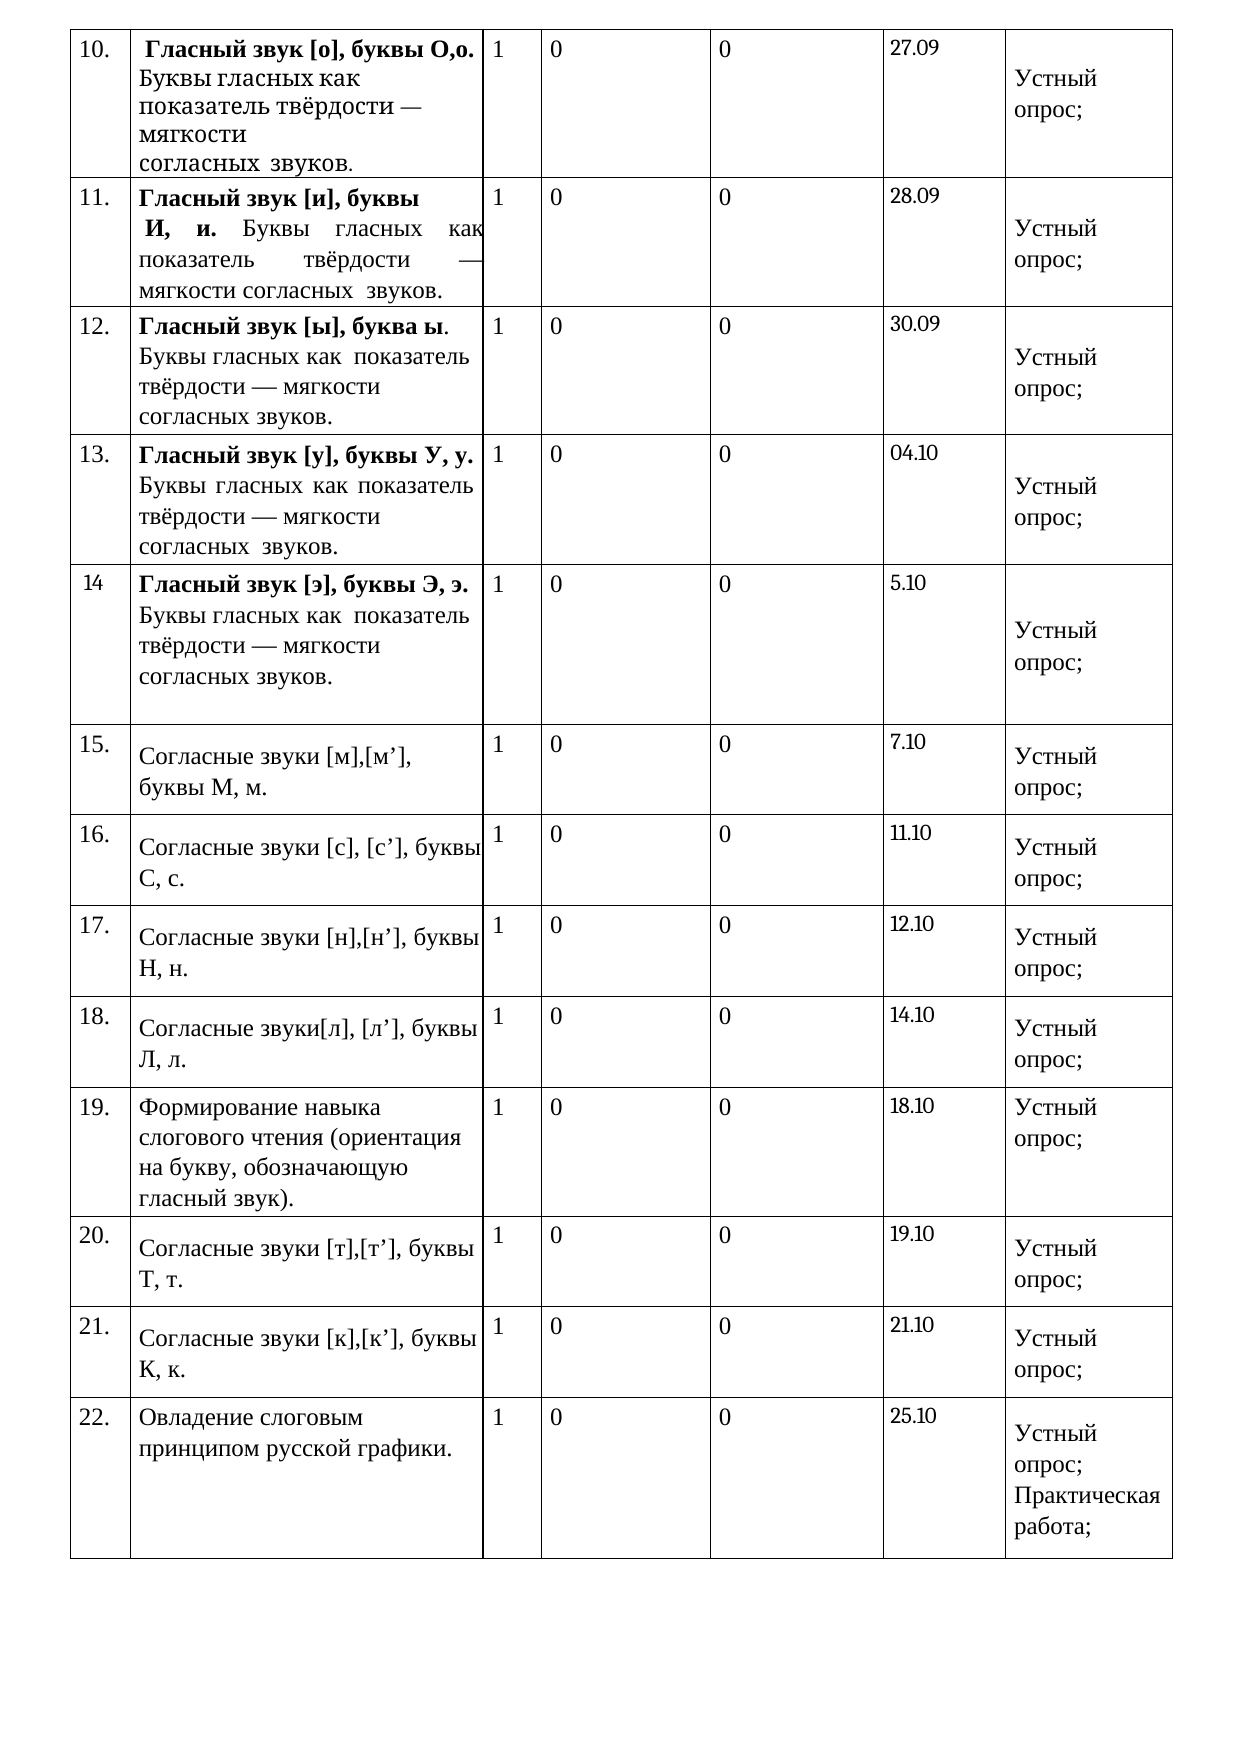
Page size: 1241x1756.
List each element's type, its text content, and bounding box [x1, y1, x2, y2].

table_cell Гласный звук [э], буквы Э, э. Буквы гласных как показатель твёрдости — мягкости согласных звуков. [131, 565, 482, 724]
table_cell 1 [484, 435, 541, 564]
table_cell Формирование навыка слогового чтения (ориентация на букву, обозначающую гласный звук). [131, 1088, 482, 1216]
table_cell Устный опрос; [1006, 725, 1172, 814]
table_header 10. [71, 30, 130, 177]
table_cell Согласные звуки [м],[м’], буквы М, м. [131, 725, 482, 814]
table_cell Устный опрос; [1006, 307, 1172, 434]
table_cell 19.10 [884, 1217, 1005, 1306]
table_cell Овладение слоговым принципом русской графики. [131, 1398, 482, 1558]
table_cell 21. [71, 1307, 130, 1397]
table_cell 0 [711, 906, 883, 996]
table_header Гласный звук [о], буквы О,о. Буквы гласных как показатель твёрдости — мягкости согласных звуков. [131, 30, 482, 177]
table_cell 19. [71, 1088, 130, 1216]
table_cell 0 [711, 1088, 883, 1216]
table_header 0 [542, 30, 710, 177]
table_cell 0 [542, 1088, 710, 1216]
table_cell 5.10 [884, 565, 1005, 724]
table_cell 1 [484, 1217, 541, 1306]
table_cell 15. [71, 725, 130, 814]
table_cell 0 [711, 1398, 883, 1558]
table_cell 1 [484, 178, 541, 306]
table_cell 11. [71, 178, 130, 306]
table_cell 1 [484, 1088, 541, 1216]
table_cell Устный опрос; [1006, 1307, 1172, 1397]
table_cell Гласный звук [и], буквы И, и. Буквы гласных как показатель твёрдости — мягкости согласных звуков. [131, 178, 482, 306]
table_cell 1 [484, 565, 541, 724]
table_cell Устный опрос; [1006, 906, 1172, 996]
table_cell 0 [711, 565, 883, 724]
table_cell 0 [542, 725, 710, 814]
table_cell 28.09 [884, 178, 1005, 306]
table_cell 1 [484, 997, 541, 1087]
table_header 27.09 [884, 30, 1005, 177]
table_cell 1 [484, 307, 541, 434]
table_cell 0 [542, 435, 710, 564]
table_cell 0 [542, 1217, 710, 1306]
table_cell 0 [711, 307, 883, 434]
table_cell 12.10 [884, 906, 1005, 996]
table_cell 21.10 [884, 1307, 1005, 1397]
table_cell Устный опрос; [1006, 1088, 1172, 1216]
table_cell 16. [71, 815, 130, 905]
table_cell 0 [542, 906, 710, 996]
table_cell 18. [71, 997, 130, 1087]
table_cell 1 [484, 725, 541, 814]
table_cell Устный опрос; [1006, 178, 1172, 306]
table_cell 0 [542, 815, 710, 905]
table_cell 1 [484, 1307, 541, 1397]
table_cell Устный опрос; [1006, 1217, 1172, 1306]
table_cell Гласный звук [ы], буква ы. Буквы гласных как показатель твёрдости — мягкости согласных звуков. [131, 307, 482, 434]
table_cell 0 [711, 725, 883, 814]
table_cell 11.10 [884, 815, 1005, 905]
table_cell 0 [542, 997, 710, 1087]
table_cell Согласные звуки [к],[к’], буквы К, к. [131, 1307, 482, 1397]
table_cell Согласные звуки [н],[н’], буквы Н, н. [131, 906, 482, 996]
table_cell 0 [542, 1398, 710, 1558]
table_cell 12. [71, 307, 130, 434]
table_cell 0 [542, 1307, 710, 1397]
table_cell Устный опрос; Практическая работа; [1006, 1398, 1172, 1558]
table_cell 14 [71, 565, 130, 724]
table_cell 0 [711, 1217, 883, 1306]
table_cell 25.10 [884, 1398, 1005, 1558]
table_header Устный опрос; [1006, 30, 1172, 177]
table_cell Устный опрос; [1006, 435, 1172, 564]
table_cell 0 [711, 435, 883, 564]
table_cell 17. [71, 906, 130, 996]
table_cell 0 [711, 1307, 883, 1397]
table_cell Устный опрос; [1006, 997, 1172, 1087]
table_cell 04.10 [884, 435, 1005, 564]
table_header 0 [711, 30, 883, 177]
table_cell 0 [542, 307, 710, 434]
table_cell Согласные звуки [с], [с’], буквы С, с. [131, 815, 482, 905]
table_cell 30.09 [884, 307, 1005, 434]
table_cell 1 [484, 1398, 541, 1558]
table_cell 1 [484, 815, 541, 905]
table_header 1 [484, 30, 541, 177]
table_cell Устный опрос; [1006, 815, 1172, 905]
table_cell Согласные звуки[л], [л’], буквы Л, л. [131, 997, 482, 1087]
table_cell 7.10 [884, 725, 1005, 814]
table_cell 0 [711, 997, 883, 1087]
table_cell 0 [711, 815, 883, 905]
table_cell 0 [542, 565, 710, 724]
table_cell 0 [542, 178, 710, 306]
table_cell 20. [71, 1217, 130, 1306]
table_cell 0 [711, 178, 883, 306]
table_cell 18.10 [884, 1088, 1005, 1216]
table_cell 13. [71, 435, 130, 564]
table_cell Согласные звуки [т],[т’], буквы Т, т. [131, 1217, 482, 1306]
table_cell Устный опрос; [1006, 565, 1172, 724]
table_cell 22. [71, 1398, 130, 1558]
table_cell 14.10 [884, 997, 1005, 1087]
table_cell 1 [484, 906, 541, 996]
table_cell Гласный звук [у], буквы У, у. Буквы гласных как показатель твёрдости — мягкости согласных звуков. [131, 435, 482, 564]
